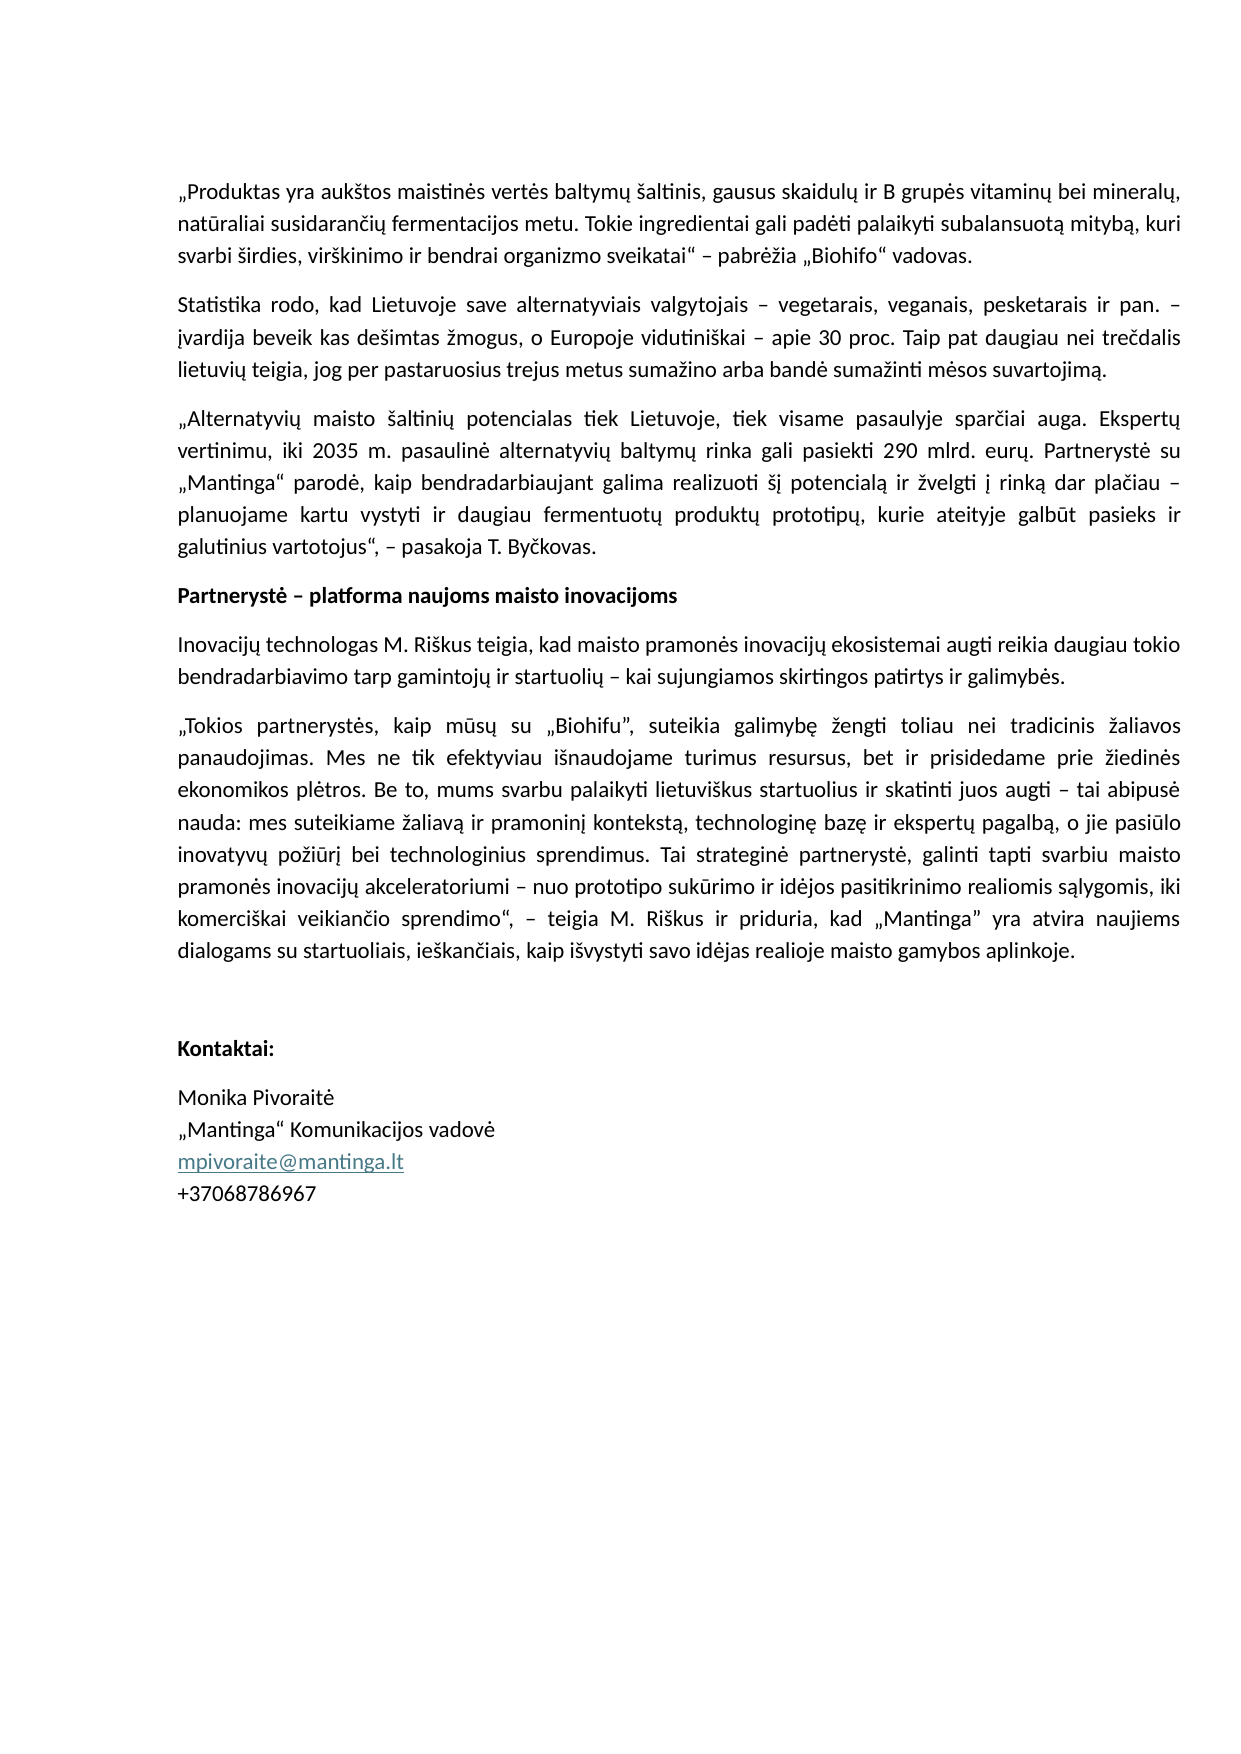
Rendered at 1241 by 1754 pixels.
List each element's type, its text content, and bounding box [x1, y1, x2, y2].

text „Produktas yra aukštos maistinės vertės baltymų šaltinis, gausus skaidulų ir B grupės vitaminų bei mineralų, natūraliai susidarančių fermentacijos metu. Tokie ingredientai gali padėti palaikyti subalansuotą mitybą, kuri svarbi širdies, virškinimo ir bendrai organizmo sveikatai“ – pabrėžia „Biohifo“ vadovas. [177, 177, 1181, 269]
text Inovacijų technologas M. Riškus teigia, kad maisto pramonės inovacijų ekosistemai augti reikia daugiau tokio bendradarbiavimo tarp gamintojų ir startuolių – kai sujungiamos skirtingos patirtys ir galimybės. [177, 630, 1181, 690]
text Statistika rodo, kad Lietuvoje save alternatyviais valgytojais – vegetarais, veganais, pesketarais ir pan. – įvardija beveik kas dešimtas žmogus, o Europoje vidutiniškai – apie 30 proc. Taip pat daugiau nei trečdalis lietuvių teigia, jog per pastaruosius trejus metus sumažino arba bandė sumažinti mėsos suvartojimą. [177, 290, 1181, 383]
text Kontaktai: [177, 1034, 1181, 1062]
text „Tokios partnerystės, kaip mūsų su „Biohifu”, suteikia galimybę žengti toliau nei tradicinis žaliavos panaudojimas. Mes ne tik efektyviau išnaudojame turimus resursus, bet ir prisidedame prie žiedinės ekonomikos plėtros. Be to, mums svarbu palaikyti lietuviškus startuolius ir skatinti juos augti – tai abipusė nauda: mes suteikiame žaliavą ir pramoninį kontekstą, technologinę bazę ir ekspertų pagalbą, o jie pasiūlo inovatyvų požiūrį bei technologinius sprendimus. Tai strateginė partnerystė, galinti tapti svarbiu maisto pramonės inovacijų akceleratoriumi – nuo prototipo sukūrimo ir idėjos pasitikrinimo realiomis sąlygomis, iki komerciškai veikiančio sprendimo“, – teigia M. Riškus ir priduria, kad „Mantinga” yra atvira naujiems dialogams su startuoliais, ieškančiais, kaip išvystyti savo idėjas realioje maisto gamybos aplinkoje. [177, 711, 1181, 964]
text Partnerystė – platforma naujoms maisto inovacijoms [177, 581, 1181, 609]
text „Alternatyvių maisto šaltinių potencialas tiek Lietuvoje, tiek visame pasaulyje sparčiai auga. Ekspertų vertinimu, iki 2035 m. pasaulinė alternatyvių baltymų rinka gali pasiekti 290 mlrd. eurų. Partnerystė su „Mantinga“ parodė, kaip bendradarbiaujant galima realizuoti šį potencialą ir žvelgti į rinką dar plačiau – planuojame kartu vystyti ir daugiau fermentuotų produktų prototipų, kurie ateityje galbūt pasieks ir galutinius vartotojus“, – pasakoja T. Byčkovas. [177, 404, 1181, 560]
text Monika Pivoraitė „Mantinga“ Komunikacijos vadovė mpivoraite@mantinga.lt +37068786967 [177, 1083, 1181, 1208]
